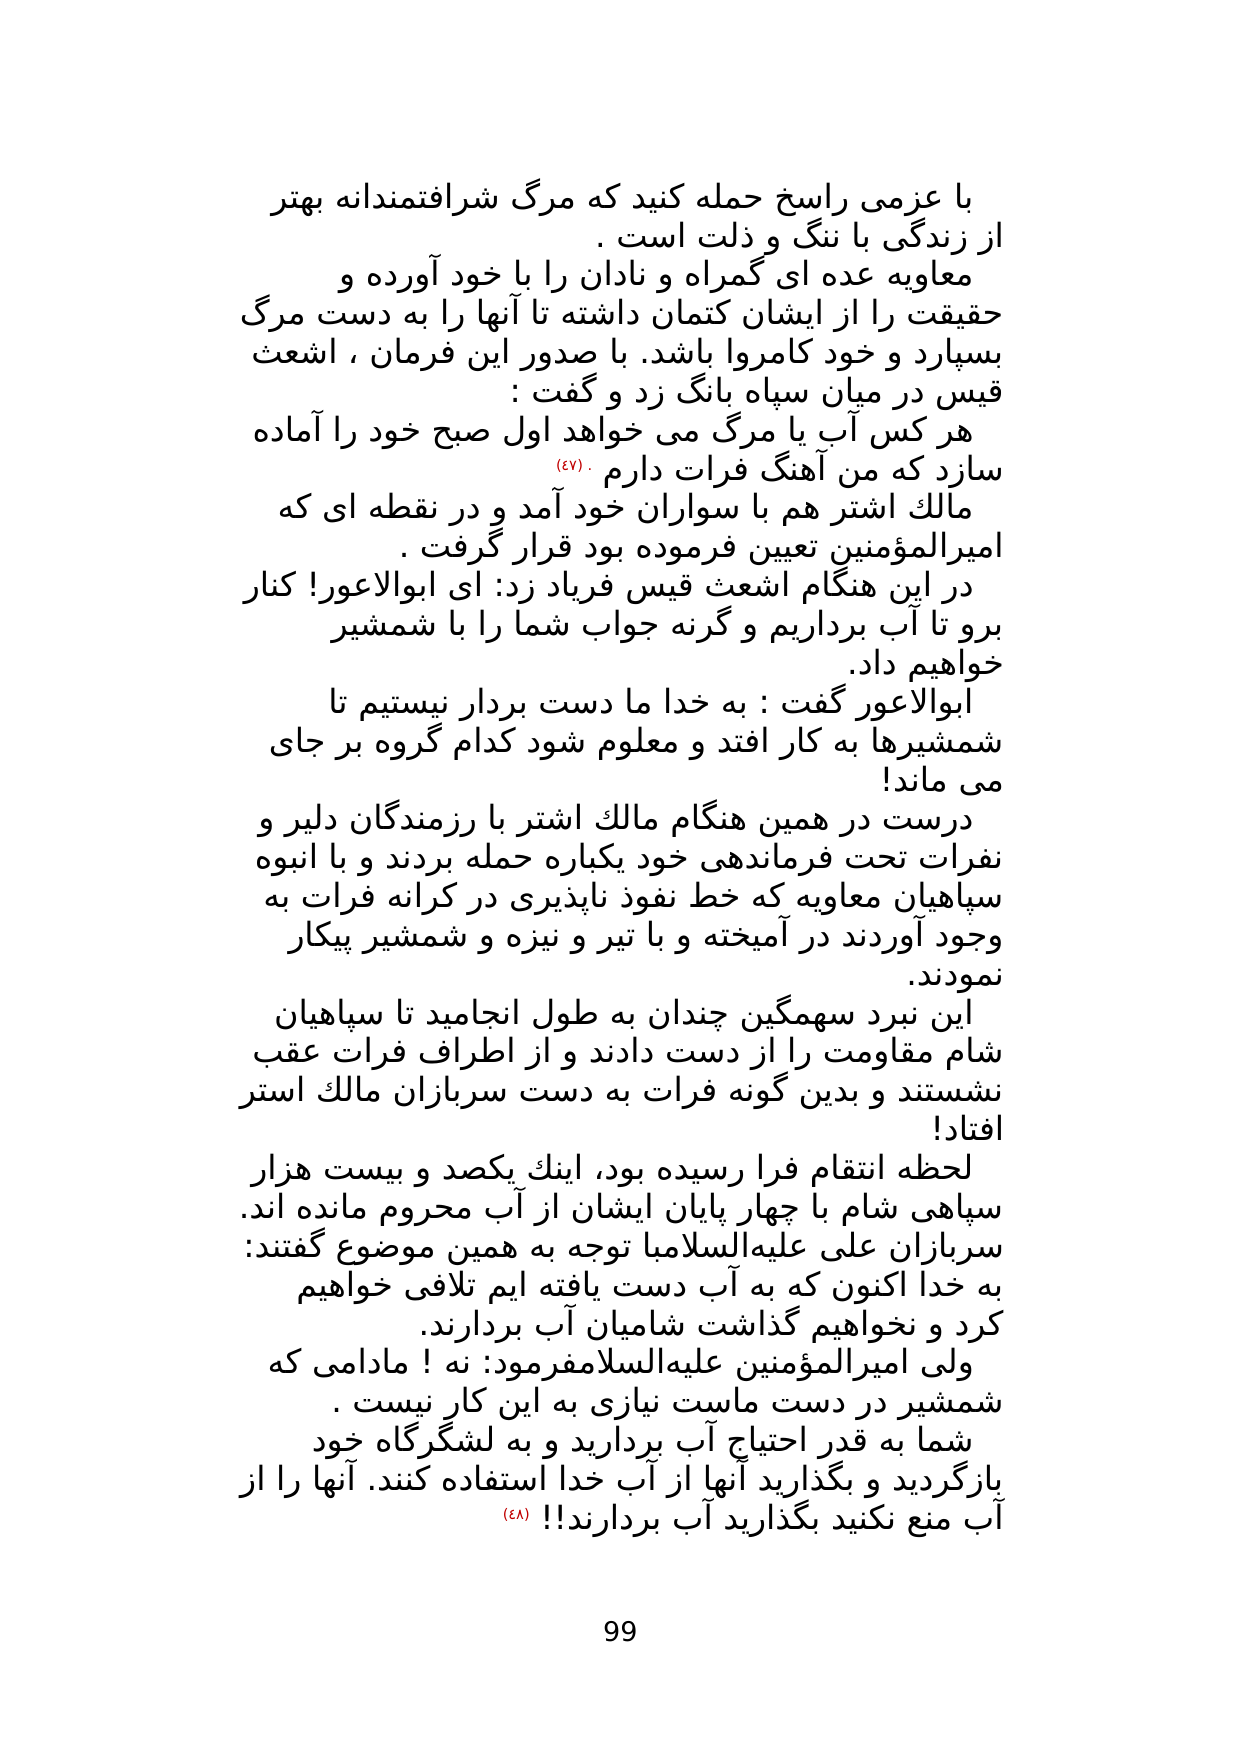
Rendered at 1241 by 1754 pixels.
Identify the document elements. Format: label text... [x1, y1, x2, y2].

text ابوالاعور گفت : به خدا ما دست بردار نيستيم تا شمشيرها به كار افتد و معلوم شود كدام گروه بر جاى مى ماند! [236, 682, 1004, 799]
text اين نبرد سهمگين چندان به طول انجاميد تا سپاهيان شام مقاومت را از دست دادند و از اطراف فرات عقب نشستند و بدين گونه فرات به دست سربازان مالك استر افتاد! [236, 993, 1004, 1148]
text معاويه عده اى گمراه و نادان را با خود آورده و حقيقت را از ايشان كتمان داشته تا آنها را به دست مرگ بسپارد و خود كامروا باشد. با صدور اين فرمان ، اشعث قيس در ميان سپاه بانگ زد و گفت : [236, 255, 1004, 410]
text شما به قدر احتياج آب برداريد و به لشگرگاه خود بازگرديد و بگذاريد آنها از آب خدا استفاده كنند. آنها را از آب منع نكنيد بگذاريد آب بردارند!! (٤٨) [236, 1421, 1004, 1537]
text هر كس آب يا مرگ مى خواهد اول صبح خود را آماده سازد كه من آهنگ فرات دارم . (٤٧) [236, 410, 1004, 488]
text با عزمى راسخ حمله كنيد كه مرگ شرافتمندانه بهتر از زندگى با ننگ و ذلت است . [236, 177, 1004, 255]
text درست در همين هنگام مالك اشتر با رزمندگان دلير و نفرات تحت فرماندهى خود يكباره حمله بردند و با انبوه سپاهيان معاويه كه خط نفوذ ناپذيرى در كرانه فرات به وجود آوردند در آميخته و با تير و نيزه و شمشير پيكار نمودند. [236, 799, 1004, 993]
text ولى اميرالمؤمنين عليه‌السلامفرمود: نه ! مادامى كه شمشير در دست ماست نيازى به اين كار نيست . [236, 1343, 1004, 1421]
text در اين هنگام اشعث قيس فرياد زد: اى ابوالاعور! كنار برو تا آب برداريم و گرنه جواب شما را با شمشير خواهيم داد. [236, 566, 1004, 682]
text لحظه انتقام فرا رسيده بود، اينك يكصد و بيست هزار سپاهى شام با چهار پايان ايشان از آب محروم مانده اند. سربازان على عليه‌السلامبا توجه به همين موضوع گفتند: به خدا اكنون كه به آب دست يافته ايم تلافى خواهيم كرد و نخواهيم گذاشت شاميان آب بردارند. [236, 1148, 1004, 1343]
text مالك اشتر هم با سواران خود آمد و در نقطه اى كه اميرالمؤمنين تعيين فرموده بود قرار گرفت . [236, 488, 1004, 566]
